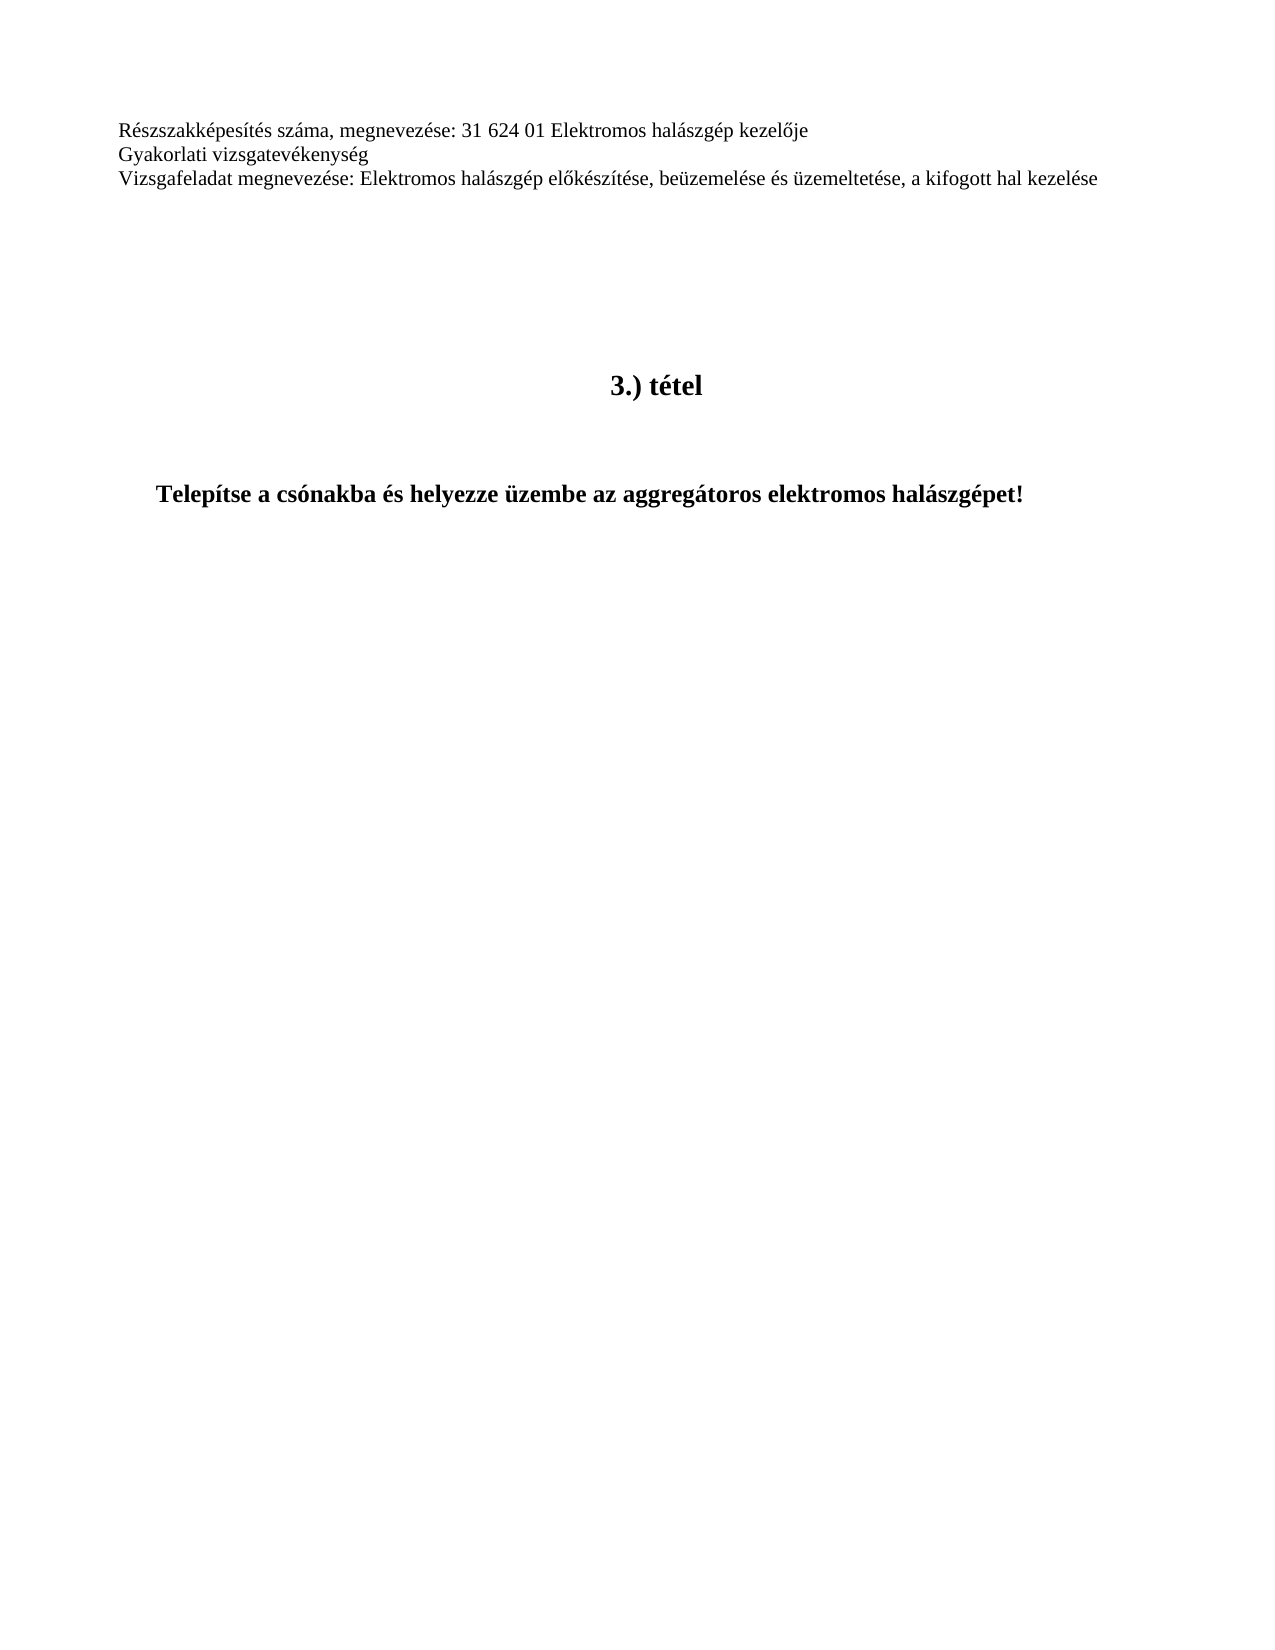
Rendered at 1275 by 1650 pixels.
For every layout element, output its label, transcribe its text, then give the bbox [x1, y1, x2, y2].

text 3.) tétel [156, 368, 1157, 402]
text Telepítse a csónakba és helyezze üzembe az aggregátoros elektromos halászgépet! [156, 479, 1157, 508]
